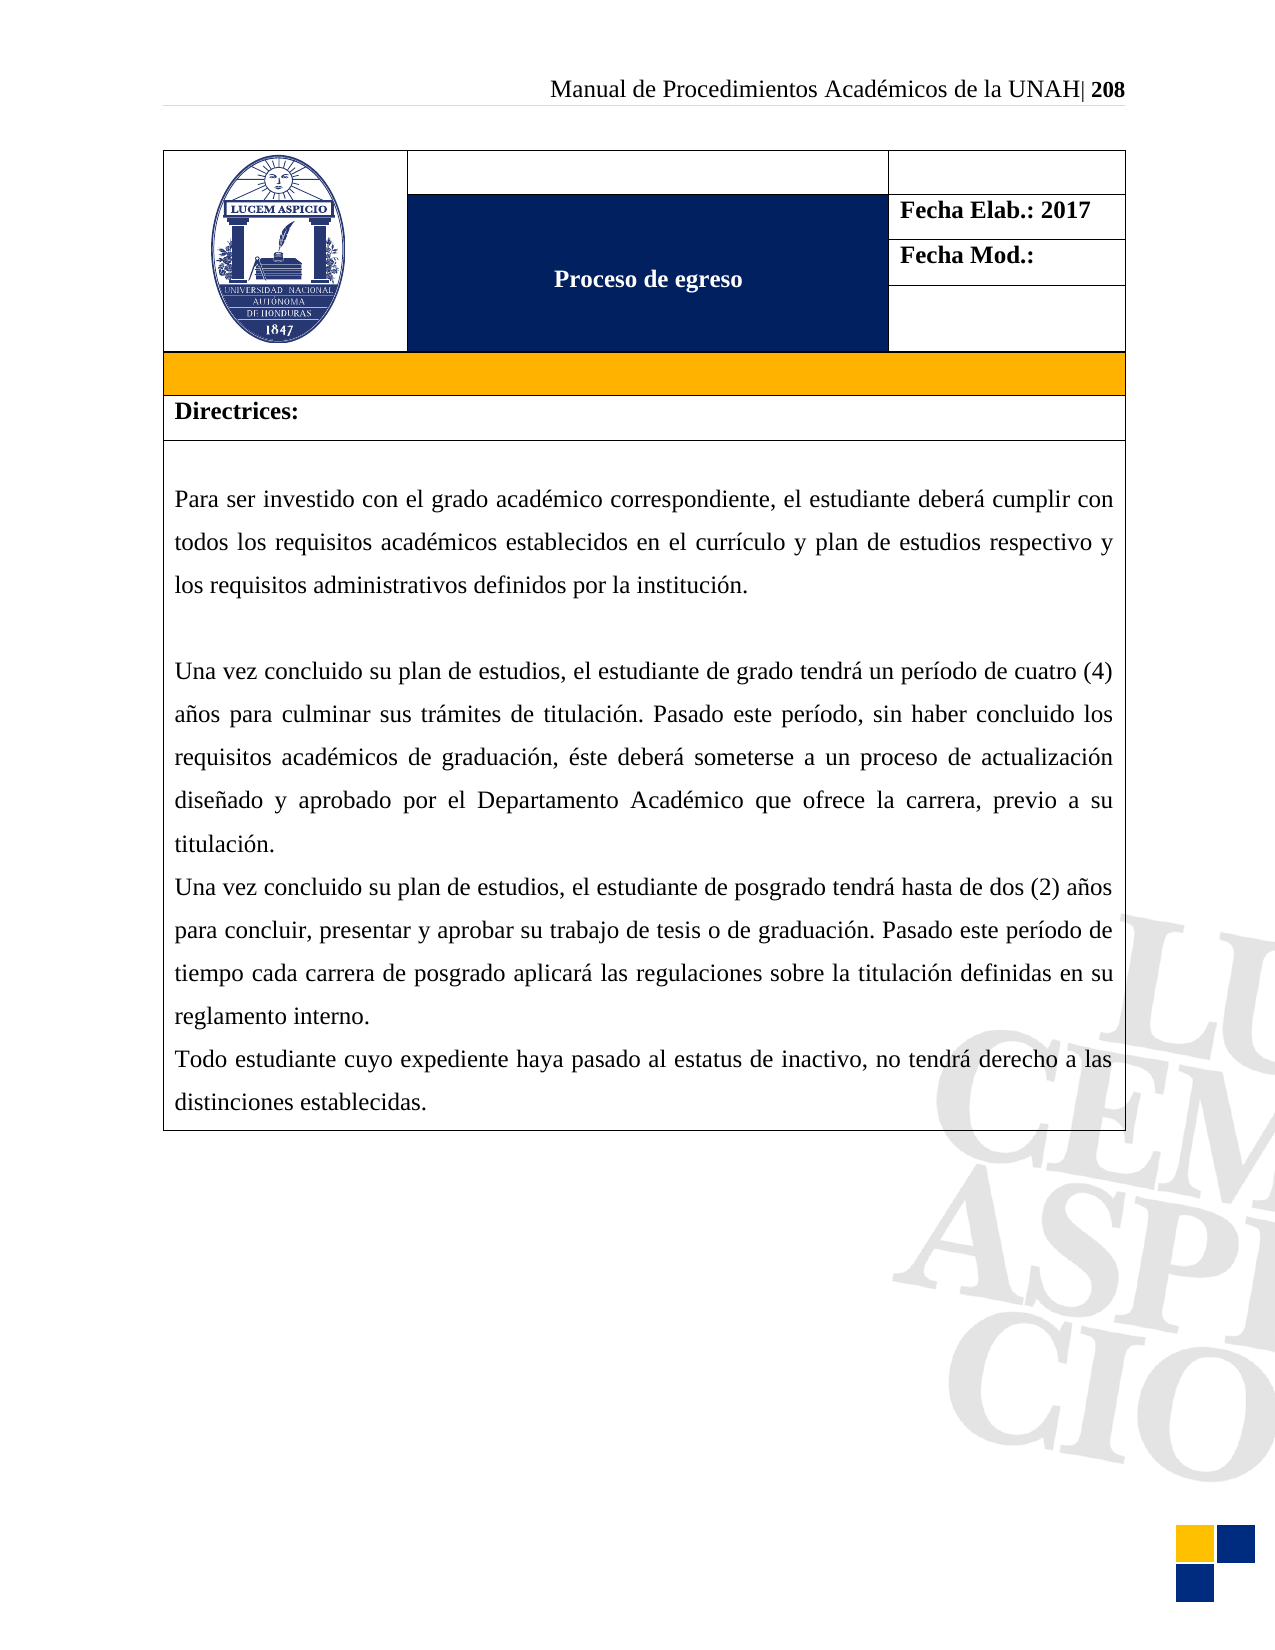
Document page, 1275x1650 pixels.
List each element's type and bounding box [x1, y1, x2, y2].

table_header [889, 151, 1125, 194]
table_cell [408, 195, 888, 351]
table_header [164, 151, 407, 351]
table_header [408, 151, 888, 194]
picture [365, 840, 1275, 1492]
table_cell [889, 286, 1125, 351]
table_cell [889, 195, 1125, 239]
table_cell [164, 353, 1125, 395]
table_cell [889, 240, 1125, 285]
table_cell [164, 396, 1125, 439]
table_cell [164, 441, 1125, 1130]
